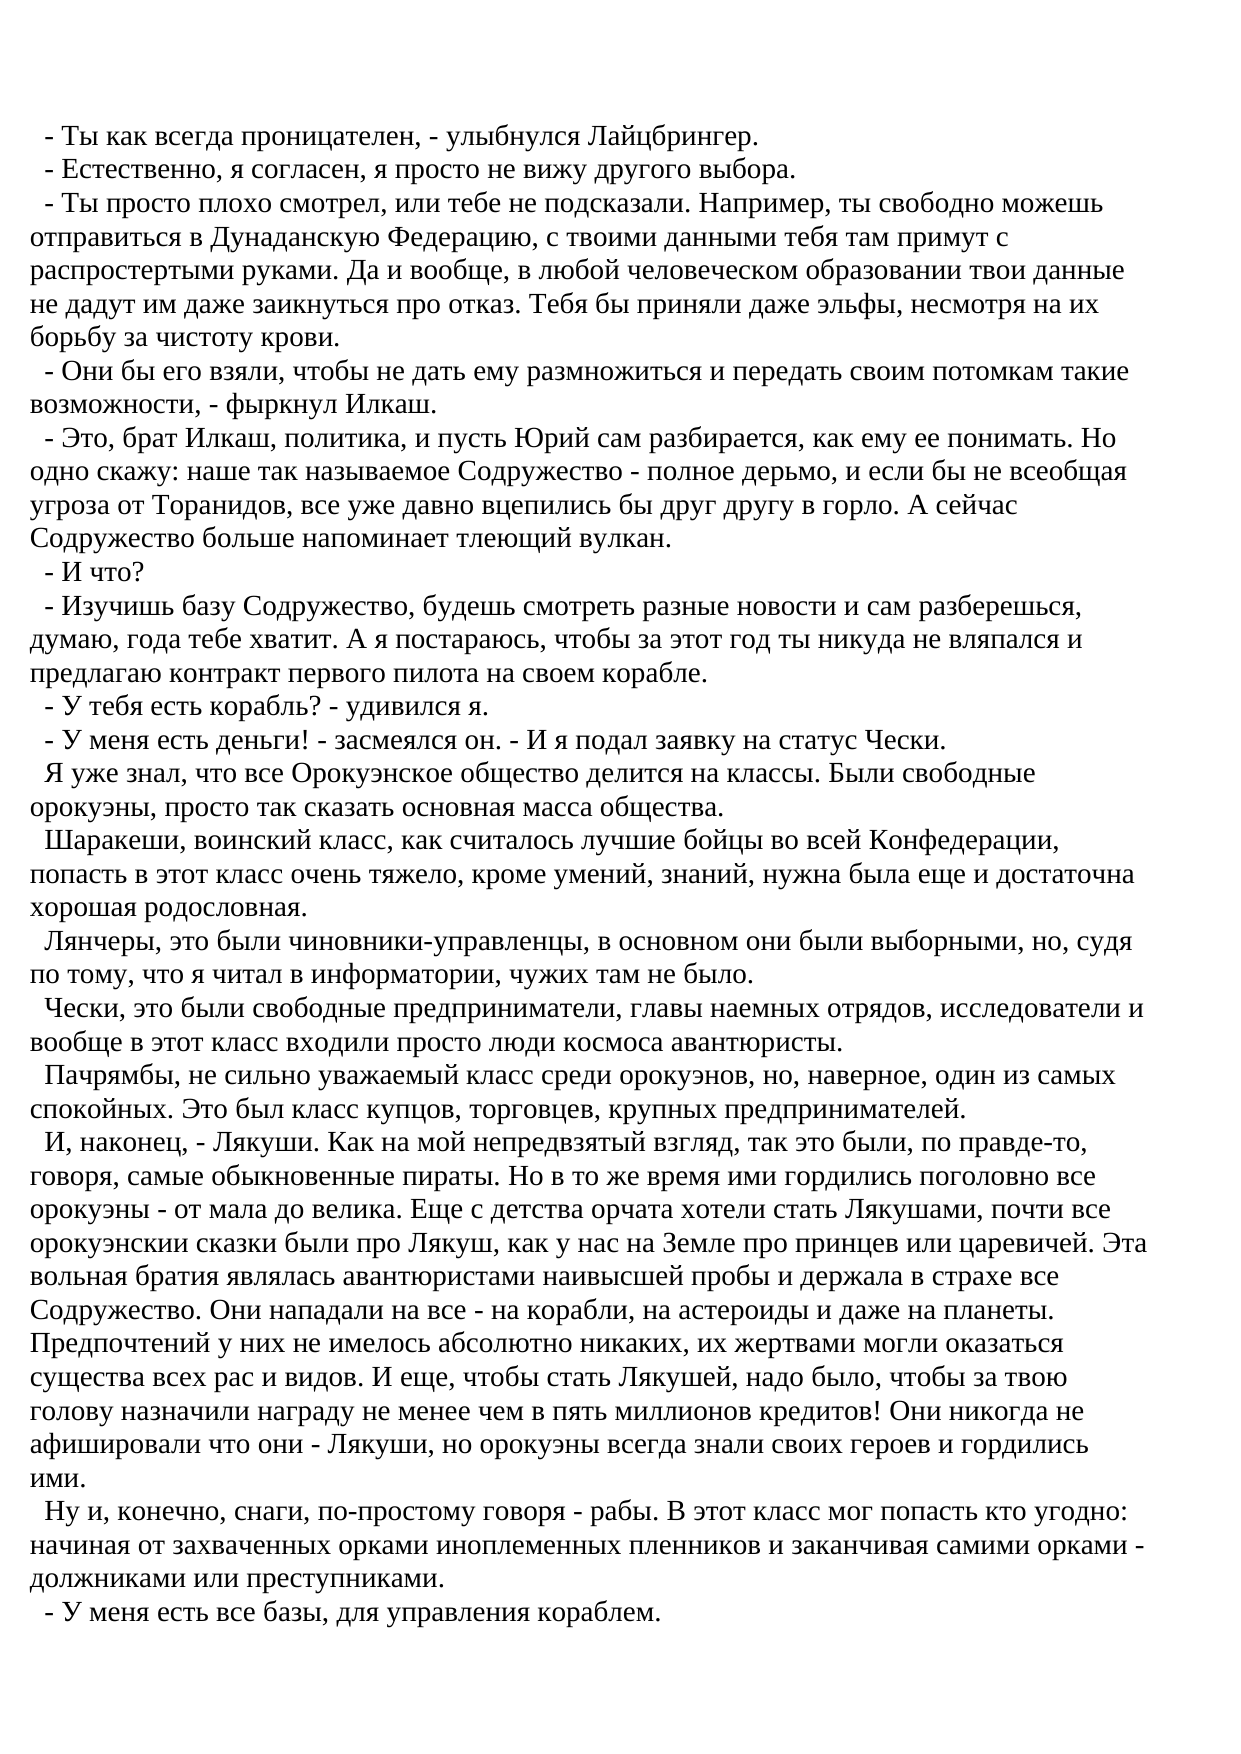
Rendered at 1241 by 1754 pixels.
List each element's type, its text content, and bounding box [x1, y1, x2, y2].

text - Естественно, я согласен, я просто не вижу другого выбора. [29, 152, 1152, 185]
text Я уже знал, что все Орокуэнское общество делится на классы. Были свободные орокуэны, просто так сказать основная масса общества. [29, 755, 1152, 822]
text Чески, это были свободные предприниматели, главы наемных отрядов, исследователи и вообще в этот класс входили просто люди космоса авантюристы. [29, 990, 1152, 1057]
text - Это, брат Илкаш, политика, и пусть Юрий сам разбирается, как ему ее понимать. Но одно скажу: наше так называемое Содружество - полное дерьмо, и если бы не всеобщая угроза от Торанидов, все уже давно вцепились бы друг другу в горло. А сейчас Содружество больше напоминает тлеющий вулкан. [29, 420, 1152, 554]
text - Изучишь базу Содружество, будешь смотреть разные новости и сам разберешься, думаю, года тебе хватит. А я постараюсь, чтобы за этот год ты никуда не вляпался и предлагаю контракт первого пилота на своем корабле. [29, 588, 1152, 688]
text И, наконец, - Лякуши. Как на мой непредвзятый взгляд, так это были, по правде-то, говоря, самые обыкновенные пираты. Но в то же время ими гордились поголовно все орокуэны - от мала до велика. Еще с детства орчата хотели стать Лякушами, почти все орокуэнскии сказки были про Лякуш, как у нас на Земле про принцев или царевичей. Эта вольная братия являлась авантюристами наивысшей пробы и держала в страхе все Содружество. Они нападали на все - на корабли, на астероиды и даже на планеты. Предпочтений у них не имелось абсолютно никаких, их жертвами могли оказаться существа всех рас и видов. И еще, чтобы стать Лякушей, надо было, чтобы за твою голову назначили награду не менее чем в пять миллионов кредитов! Они никогда не афишировали что они - Лякуши, но орокуэны всегда знали своих героев и гордились ими. [29, 1124, 1152, 1493]
text Шаракеши, воинский класс, как считалось лучшие бойцы во всей Конфедерации, попасть в этот класс очень тяжело, кроме умений, знаний, нужна была еще и достаточна хорошая родословная. [29, 822, 1152, 923]
text - И что? [29, 554, 1152, 588]
text - У меня есть все базы, для управления кораблем. [29, 1594, 1152, 1627]
text Лянчеры, это были чиновники-управленцы, в основном они были выборными, но, судя по тому, что я читал в информатории, чужих там не было. [29, 923, 1152, 990]
text - Ты как всегда проницателен, - улыбнулся Лайцбрингер. [29, 118, 1152, 152]
text - Ты просто плохо смотрел, или тебе не подсказали. Например, ты свободно можешь отправиться в Дунаданскую Федерацию, с твоими данными тебя там примут с распростертыми руками. Да и вообще, в любой человеческом образовании твои данные не дадут им даже заикнуться про отказ. Тебя бы приняли даже эльфы, несмотря на их борьбу за чистоту крови. [29, 185, 1152, 353]
text - Они бы его взяли, чтобы не дать ему размножиться и передать своим потомкам такие возможности, - фыркнул Илкаш. [29, 353, 1152, 420]
text - У тебя есть корабль? - удивился я. [29, 688, 1152, 722]
text - У меня есть деньги! - засмеялся он. - И я подал заявку на статус Чески. [29, 722, 1152, 755]
text Пачрямбы, не сильно уважаемый класс среди орокуэнов, но, наверное, один из самых спокойных. Это был класс купцов, торговцев, крупных предпринимателей. [29, 1057, 1152, 1124]
text Ну и, конечно, снаги, по-простому говоря - рабы. В этот класс мог попасть кто угодно: начиная от захваченных орками иноплеменных пленников и заканчивая самими орками - должниками или преступниками. [29, 1493, 1152, 1594]
